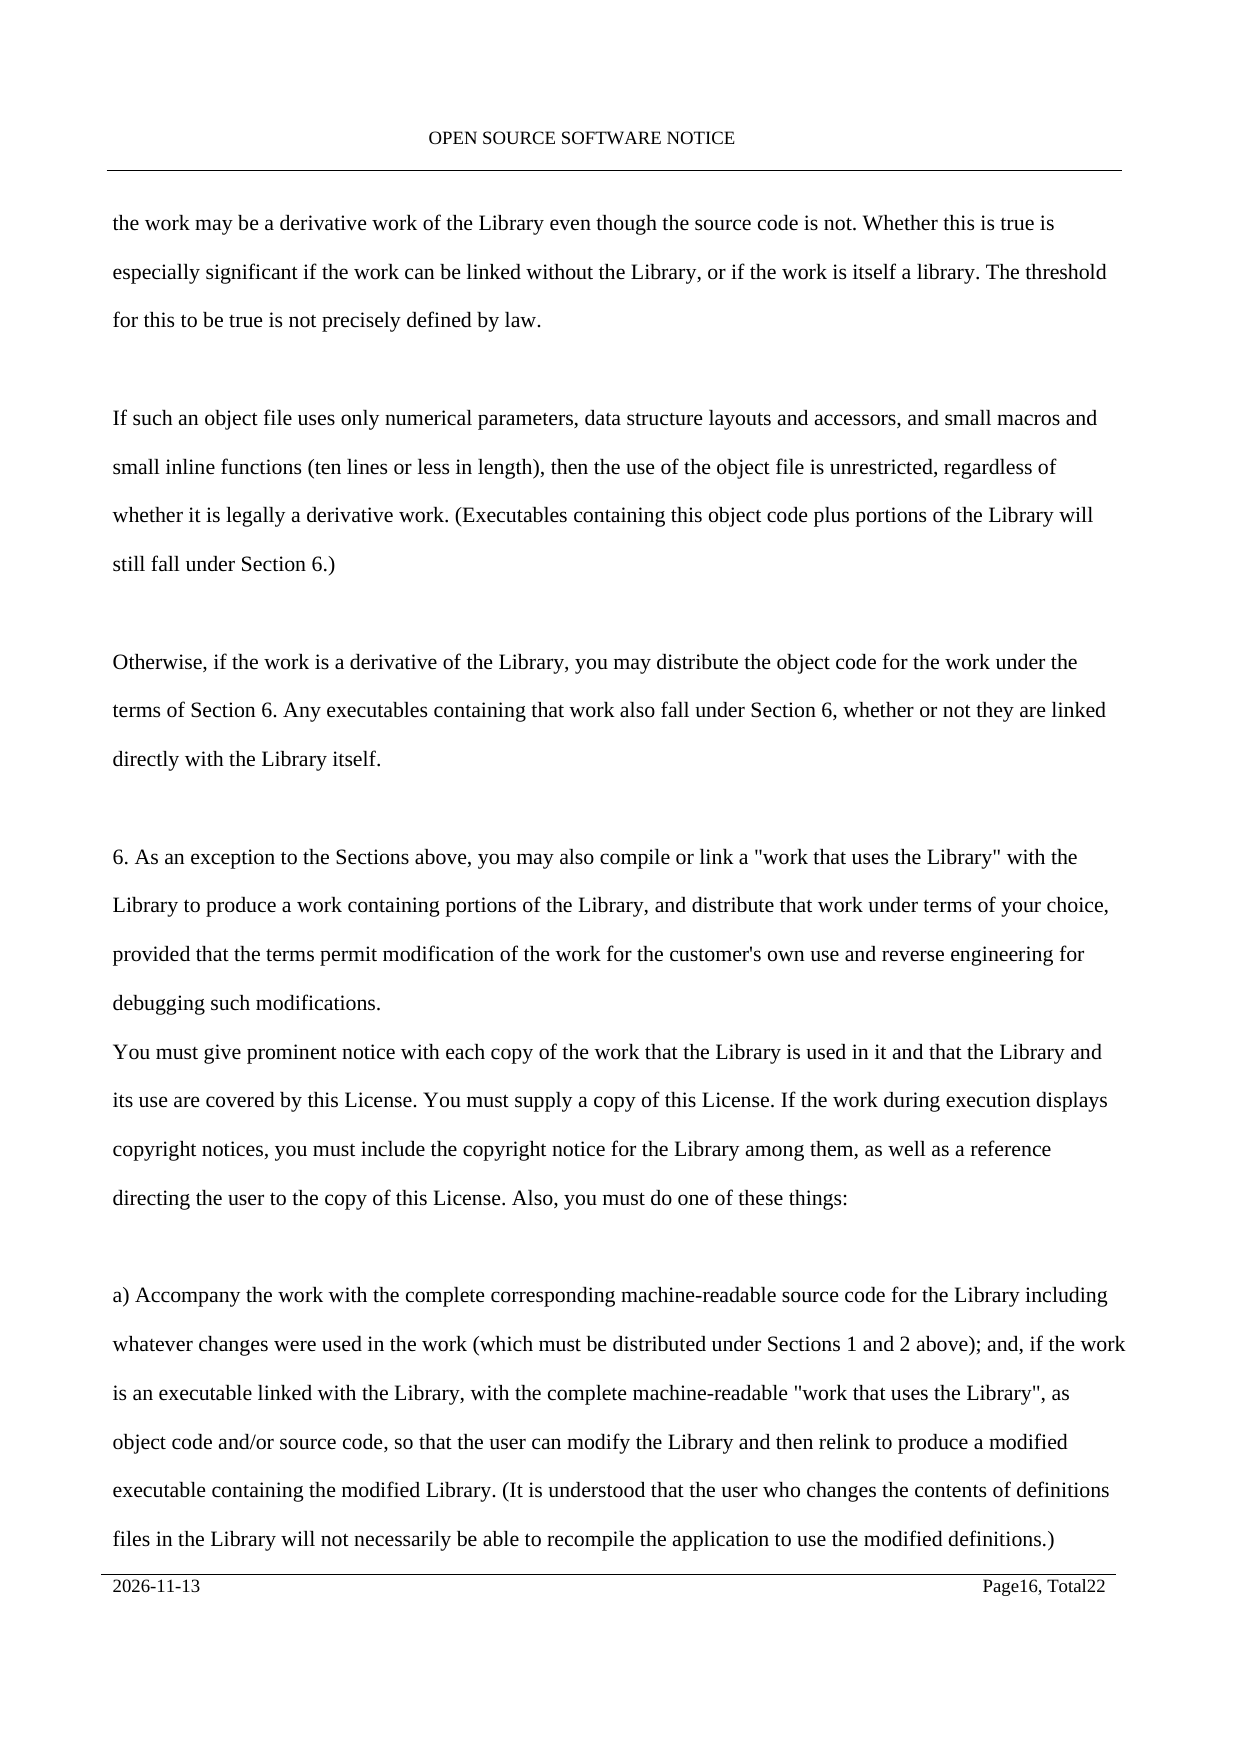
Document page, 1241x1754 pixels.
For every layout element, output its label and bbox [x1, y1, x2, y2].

text [112, 206, 1128, 1555]
